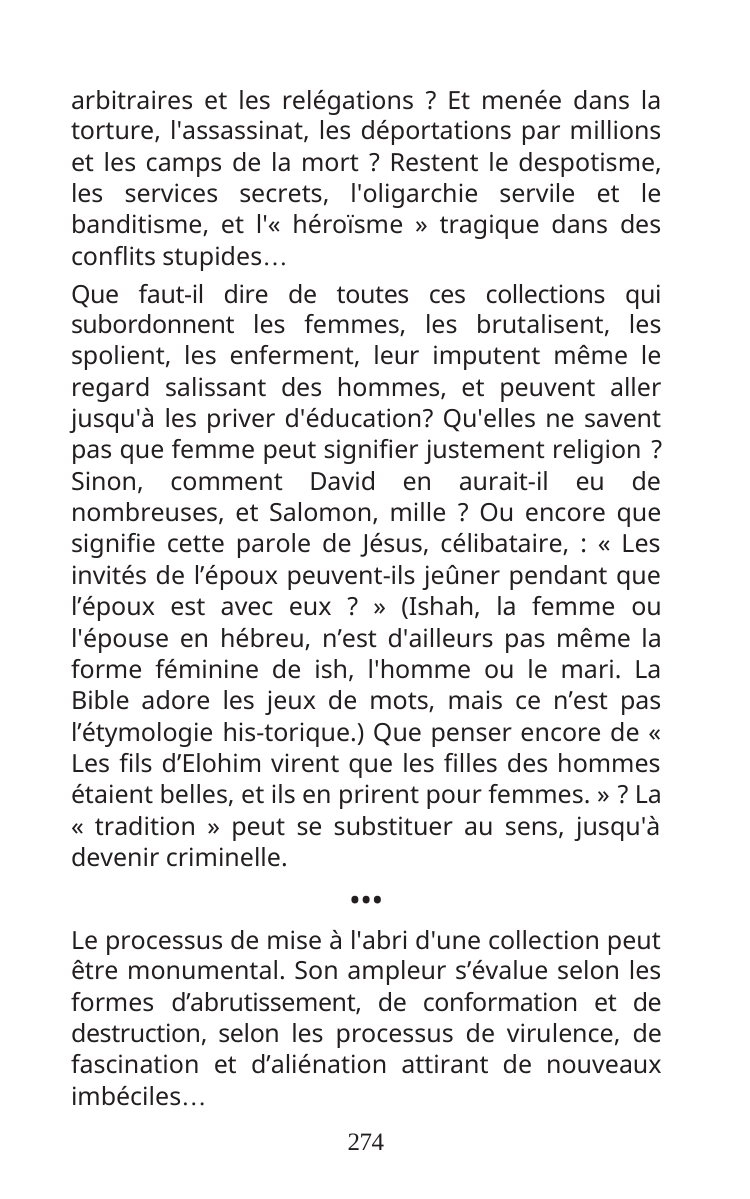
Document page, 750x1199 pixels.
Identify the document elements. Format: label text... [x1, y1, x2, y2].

text Le processus de mise à l'abri d'une collection peut être monumental. Son ampleur s’évalue selon les formes d’abrutissement, de conformation et de destruction, selon les processus de virulence, de fascination et d’aliénation attirant de nouveaux imbéciles… [71, 924, 662, 1112]
text Que faut-il dire de toutes ces collections qui subordonnent les femmes, les brutalisent, les spolient, les enferment, leur imputent même le regard salissant des hommes, et peuvent aller jusqu'à les priver d'éducation? Qu'elles ne savent pas que femme peut signifier justement religion ? Sinon, comment David en aurait-il eu de nombreuses, et Salomon, mille ? Ou encore que signifie cette parole de Jésus, célibataire, : « Les invités de l’époux peuvent-ils jeûner pendant que l’époux est avec eux ? » (Ishah, la femme ou l'épouse en hébreu, n’est d'ailleurs pas même la forme féminine de ish, l'homme ou le mari. La Bible adore les jeux de mots, mais ce n’est pas l’étymologie his-torique.) Que penser encore de « Les fils d’Elohim virent que les filles des hommes étaient belles, et ils en prirent pour femmes. » ? La « tradition » peut se substituer au sens, jusqu'à devenir criminelle. [71, 278, 662, 874]
text ••• [37, 878, 695, 921]
text arbitraires et les relégations ? Et menée dans la torture, l'assassinat, les déportations par millions et les camps de la mort ? Restent le despotisme, les services secrets, l'oligarchie servile et le banditisme, et l'« héroïsme » tragique dans des conflits stupides… [71, 84, 662, 272]
